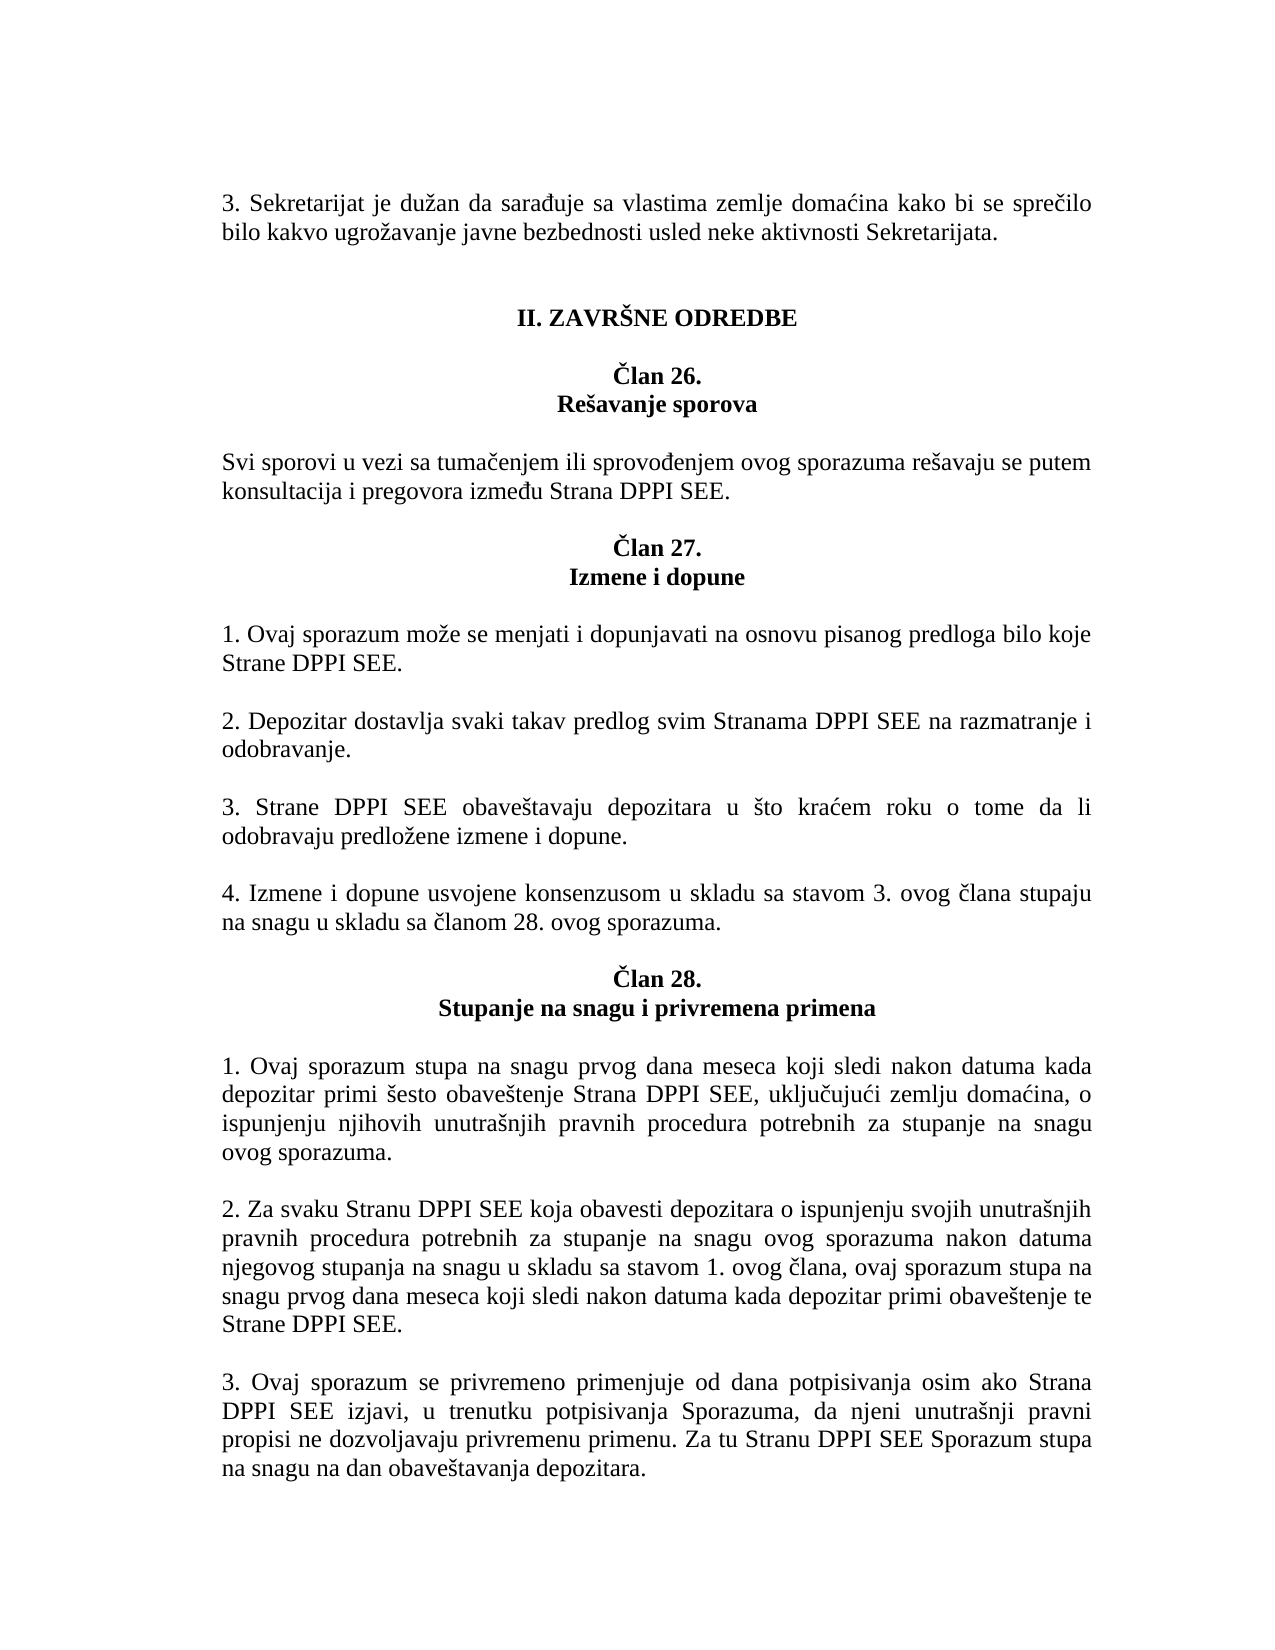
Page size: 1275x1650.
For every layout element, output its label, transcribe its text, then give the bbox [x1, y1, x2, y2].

text Član 26. [222, 361, 1093, 389]
text 3. Strane DPPI SEE obaveštavaju depozitara u što kraćem roku o tome da li odobravaju predložene izmene i dopune. [222, 792, 1093, 849]
text Član 27. [222, 533, 1093, 562]
text 1. Ovaj sporazum može se menjati i dopunjavati na osnovu pisanog predloga bilo koje Strane DPPI SEE. [222, 619, 1093, 677]
text 3. Ovaj sporazum se privremeno primenjuje od dana potpisivanja osim ako Strana DPPI SEE izjavi, u trenutku potpisivanja Sporazuma, da njeni unutrašnji pravni propisi ne dozvoljavaju privremenu primenu. Za tu Stranu DPPI SEE Sporazum stupa na snagu na dan obaveštavanja depozitara. [222, 1367, 1093, 1482]
text Rešavanje sporova [222, 389, 1093, 418]
text 1. Ovaj sporazum stupa na snagu prvog dana meseca koji sledi nakon datuma kada depozitar primi šesto obaveštenje Strana DPPI SEE, uključujući zemlju domaćina, o ispunjenju njihovih unutrašnjih pravnih procedura potrebnih za stupanje na snagu ovog sporazuma. [222, 1051, 1093, 1166]
text Stupanje na snagu i privremena primena [222, 993, 1093, 1022]
text II. ZAVRŠNE ODREDBE [222, 303, 1093, 332]
text 4. Izmene i dopune usvojene konsenzusom u skladu sa stavom 3. ovog člana stupaju na snagu u skladu sa članom 28. ovog sporazuma. [222, 878, 1093, 936]
text 2. Za svaku Stranu DPPI SEE koja obavesti depozitara o ispunjenju svojih unutrašnjih pravnih procedura potrebnih za stupanje na snagu ovog sporazuma nakon datuma njegovog stupanja na snagu u skladu sa stavom 1. ovog člana, ovaj sporazum stupa na snagu prvog dana meseca koji sledi nakon datuma kada depozitar primi obaveštenje te Strane DPPI SEE. [222, 1194, 1093, 1338]
text 3. Sekretarijat je dužan da sarađuje sa vlastima zemlje domaćina kako bi se sprečilo bilo kakvo ugrožavanje javne bezbednosti usled neke aktivnosti Sekretarijata. [222, 188, 1093, 246]
text Izmene i dopune [222, 562, 1093, 591]
text Član 28. [222, 964, 1093, 993]
text 2. Depozitar dostavlja svaki takav predlog svim Stranama DPPI SEE na razmatranje i odobravanje. [222, 706, 1093, 763]
text Svi sporovi u vezi sa tumačenjem ili sprovođenjem ovog sporazuma rešavaju se putem konsultacija i pregovora između Strana DPPI SEE. [222, 447, 1093, 504]
